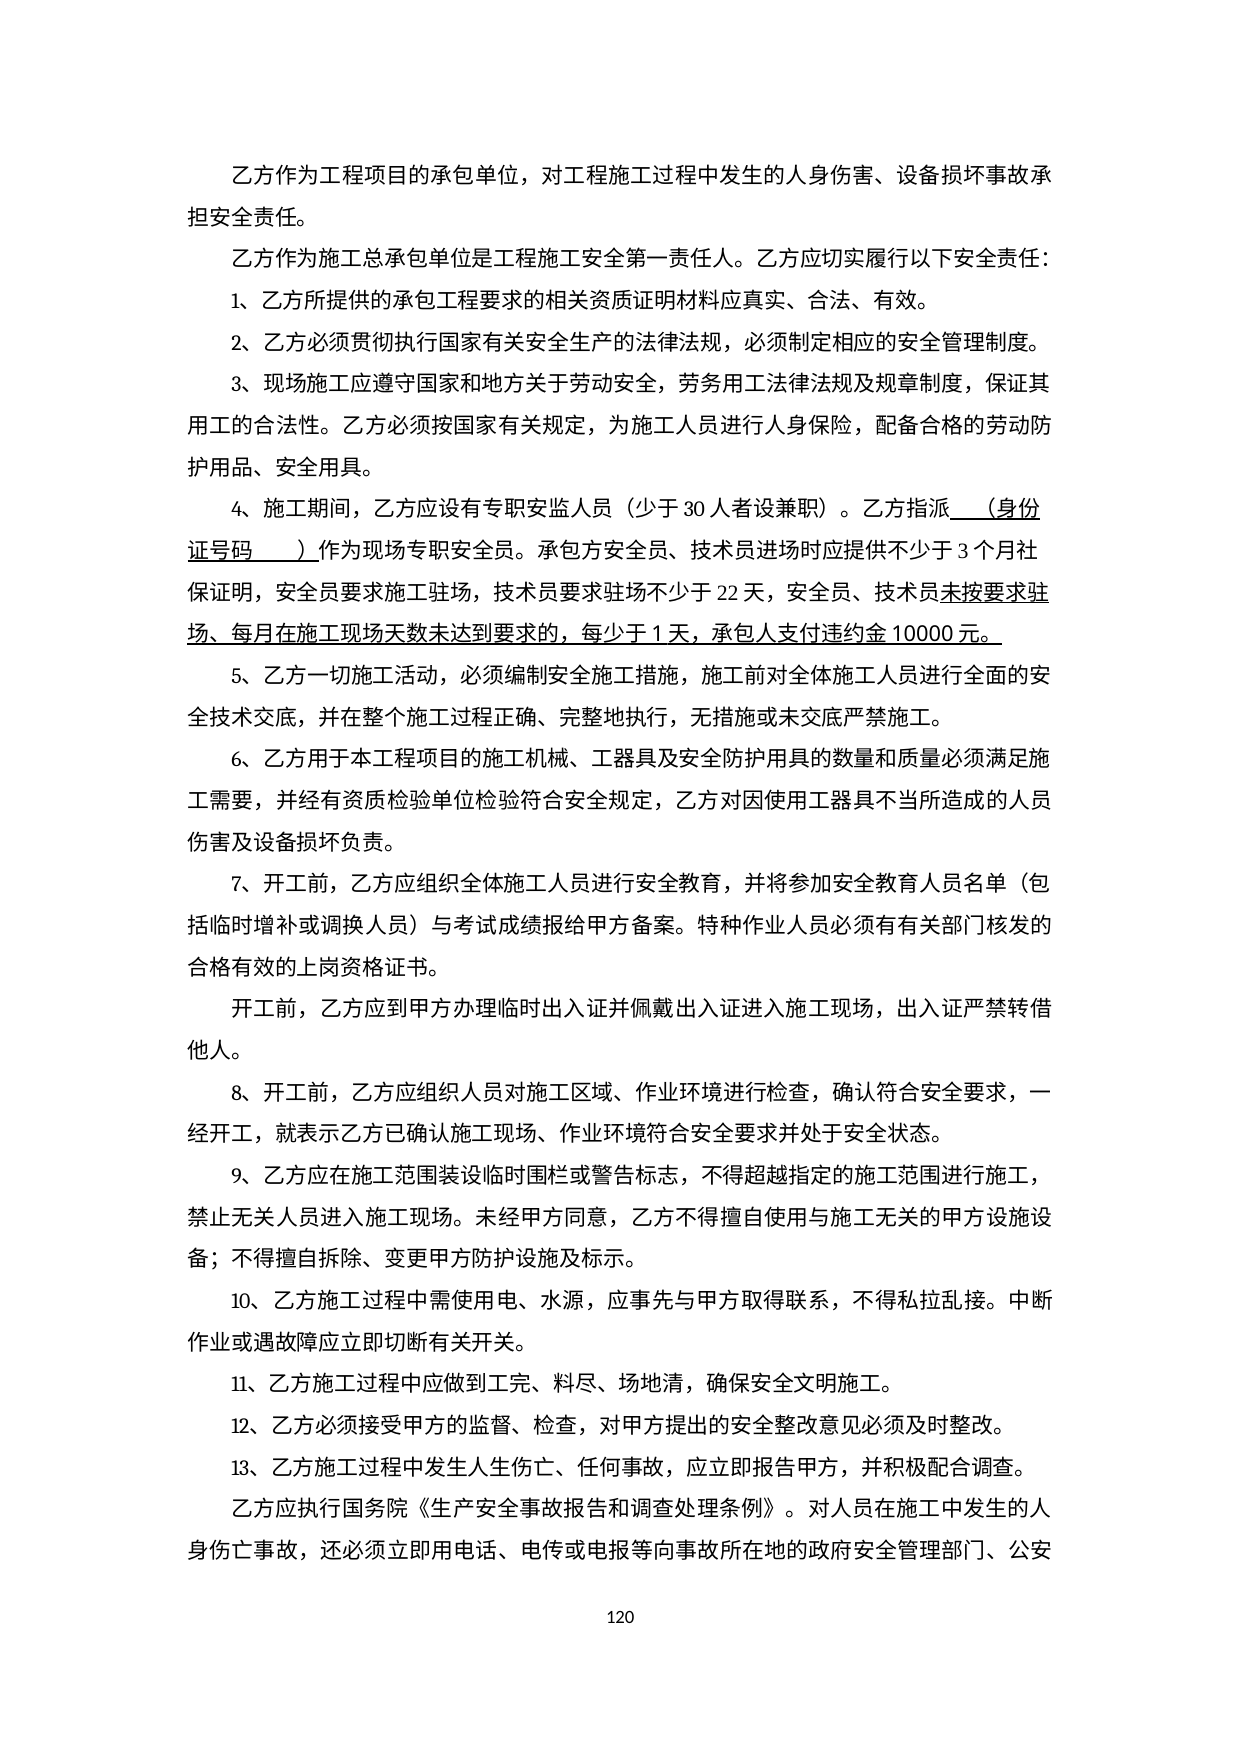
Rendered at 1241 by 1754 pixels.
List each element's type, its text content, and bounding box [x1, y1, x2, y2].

text 乙方作为施工总承包单位是工程施工安全第一责任人。乙方应切实履行以下安全责任： [187, 233, 1053, 275]
text 7、开工前，乙方应组织全体施工人员进行安全教育，并将参加安全教育人员名单（包括临时增补或调换人员）与考试成绩报给甲方备案。特种作业人员必须有有关部门核发的合格有效的上岗资格证书。 [187, 858, 1053, 983]
text 1、乙方所提供的承包工程要求的相关资质证明材料应真实、合法、有效。 [187, 275, 1053, 317]
text 6、乙方用于本工程项目的施工机械、工器具及安全防护用具的数量和质量必须满足施工需要，并经有资质检验单位检验符合安全规定，乙方对因使用工器具不当所造成的人员伤害及设备损坏负责。 [187, 733, 1053, 858]
text 13、乙方施工过程中发生人生伤亡、任何事故，应立即报告甲方，并积极配合调查。 [187, 1442, 1053, 1483]
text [187, 1483, 1053, 1567]
text 3、现场施工应遵守国家和地方关于劳动安全，劳务用工法律法规及规章制度，保证其用工的合法性。乙方必须按国家有关规定，为施工人员进行人身保险，配备合格的劳动防护用品、安全用具。 [187, 358, 1053, 483]
text 5、乙方一切施工活动，必须编制安全施工措施，施工前对全体施工人员进行全面的安全技术交底，并在整个施工过程正确、完整地执行，无措施或未交底严禁施工。 [187, 650, 1053, 733]
text 12、乙方必须接受甲方的监督、检查，对甲方提出的安全整改意见必须及时整改。 [187, 1400, 1053, 1442]
text 11、乙方施工过程中应做到工完、料尽、场地清，确保安全文明施工。 [187, 1358, 1053, 1400]
text 9、乙方应在施工范围装设临时围栏或警告标志，不得超越指定的施工范围进行施工，禁止无关人员进入施工现场。未经甲方同意，乙方不得擅自使用与施工无关的甲方设施设备；不得擅自拆除、变更甲方防护设施及标示。 [187, 1150, 1053, 1275]
text 8、开工前，乙方应组织人员对施工区域、作业环境进行检查，确认符合安全要求，一经开工，就表示乙方已确认施工现场、作业环境符合安全要求并处于安全状态。 [187, 1067, 1053, 1150]
text 开工前，乙方应到甲方办理临时出入证并佩戴出入证进入施工现场，出入证严禁转借他人。 [187, 983, 1053, 1067]
text 4、施工期间，乙方应设有专职安监人员（少于30人者设兼职）。乙方指派 （身份证号码 ）作为现场专职安全员。承包方安全员、技术员进场时应提供不少于3个月社保证明，安全员要求施工驻场，技术员要求驻场不少于22天，安全员、技术员未按要求驻场、每月在施工现场天数未达到要求的，每少于1天，承包人支付违约金10000元。 [187, 483, 1053, 650]
text 乙方作为工程项目的承包单位，对工程施工过程中发生的人身伤害、设备损坏事故承担安全责任。 [187, 150, 1053, 233]
text 2、乙方必须贯彻执行国家有关安全生产的法律法规，必须制定相应的安全管理制度。 [187, 317, 1053, 358]
text 10、乙方施工过程中需使用电、水源，应事先与甲方取得联系，不得私拉乱接。中断作业或遇故障应立即切断有关开关。 [187, 1275, 1053, 1358]
